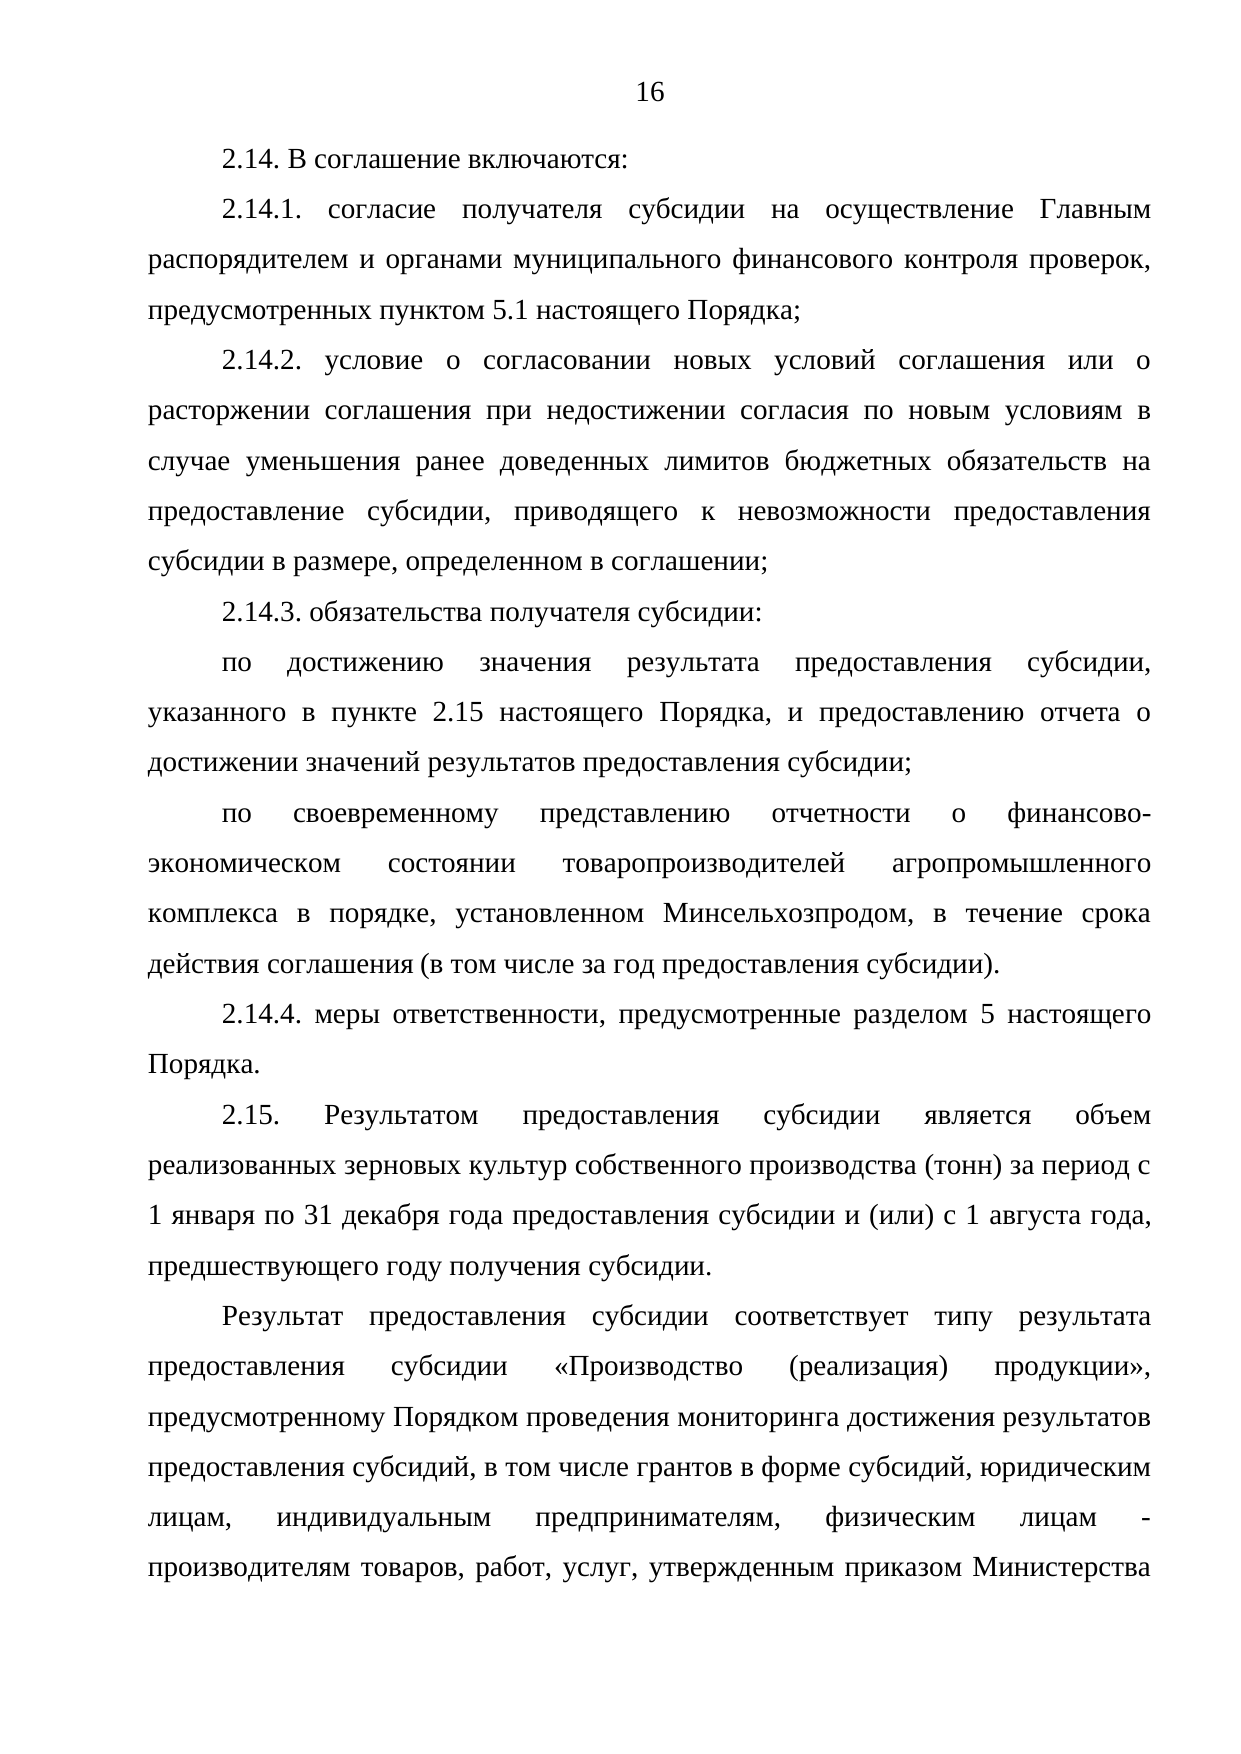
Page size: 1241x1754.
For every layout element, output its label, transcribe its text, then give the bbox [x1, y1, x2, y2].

text 2.14.4. меры ответственности, предусмотренные разделом 5 настоящего Порядка. [148, 996, 1152, 1080]
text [148, 1298, 1152, 1583]
text 2.15. Результатом предоставления субсидии является объем реализованных зерновых культур собственного производства (тонн) за период с 1 января по 31 декабря года предоставления субсидии и (или) с 1 августа года, предшествующего году получения субсидии. [148, 1097, 1152, 1281]
text по своевременному представлению отчетности о финансово-экономическом состоянии товаропроизводителей агропромышленного комплекса в порядке, установленном Минсельхозпродом, в течение срока действия соглашения (в том числе за год предоставления субсидии). [148, 795, 1152, 979]
text по достижению значения результата предоставления субсидии, указанного в пункте 2.15 настоящего Порядка, и предоставлению отчета о достижении значений результатов предоставления субсидии; [148, 644, 1152, 778]
text 2.14.3. обязательства получателя субсидии: [148, 594, 1152, 627]
text 2.14.1. согласие получателя субсидии на осуществление Главным распорядителем и органами муниципального финансового контроля проверок, предусмотренных пунктом 5.1 настоящего Порядка; [148, 191, 1152, 325]
text 2.14. В соглашение включаются: [148, 141, 1152, 174]
text 2.14.2. условие о согласовании новых условий соглашения или о расторжении соглашения при недостижении согласия по новым условиям в случае уменьшения ранее доведенных лимитов бюджетных обязательств на предоставление субсидии, приводящего к невозможности предоставления субсидии в размере, определенном в соглашении; [148, 342, 1152, 577]
